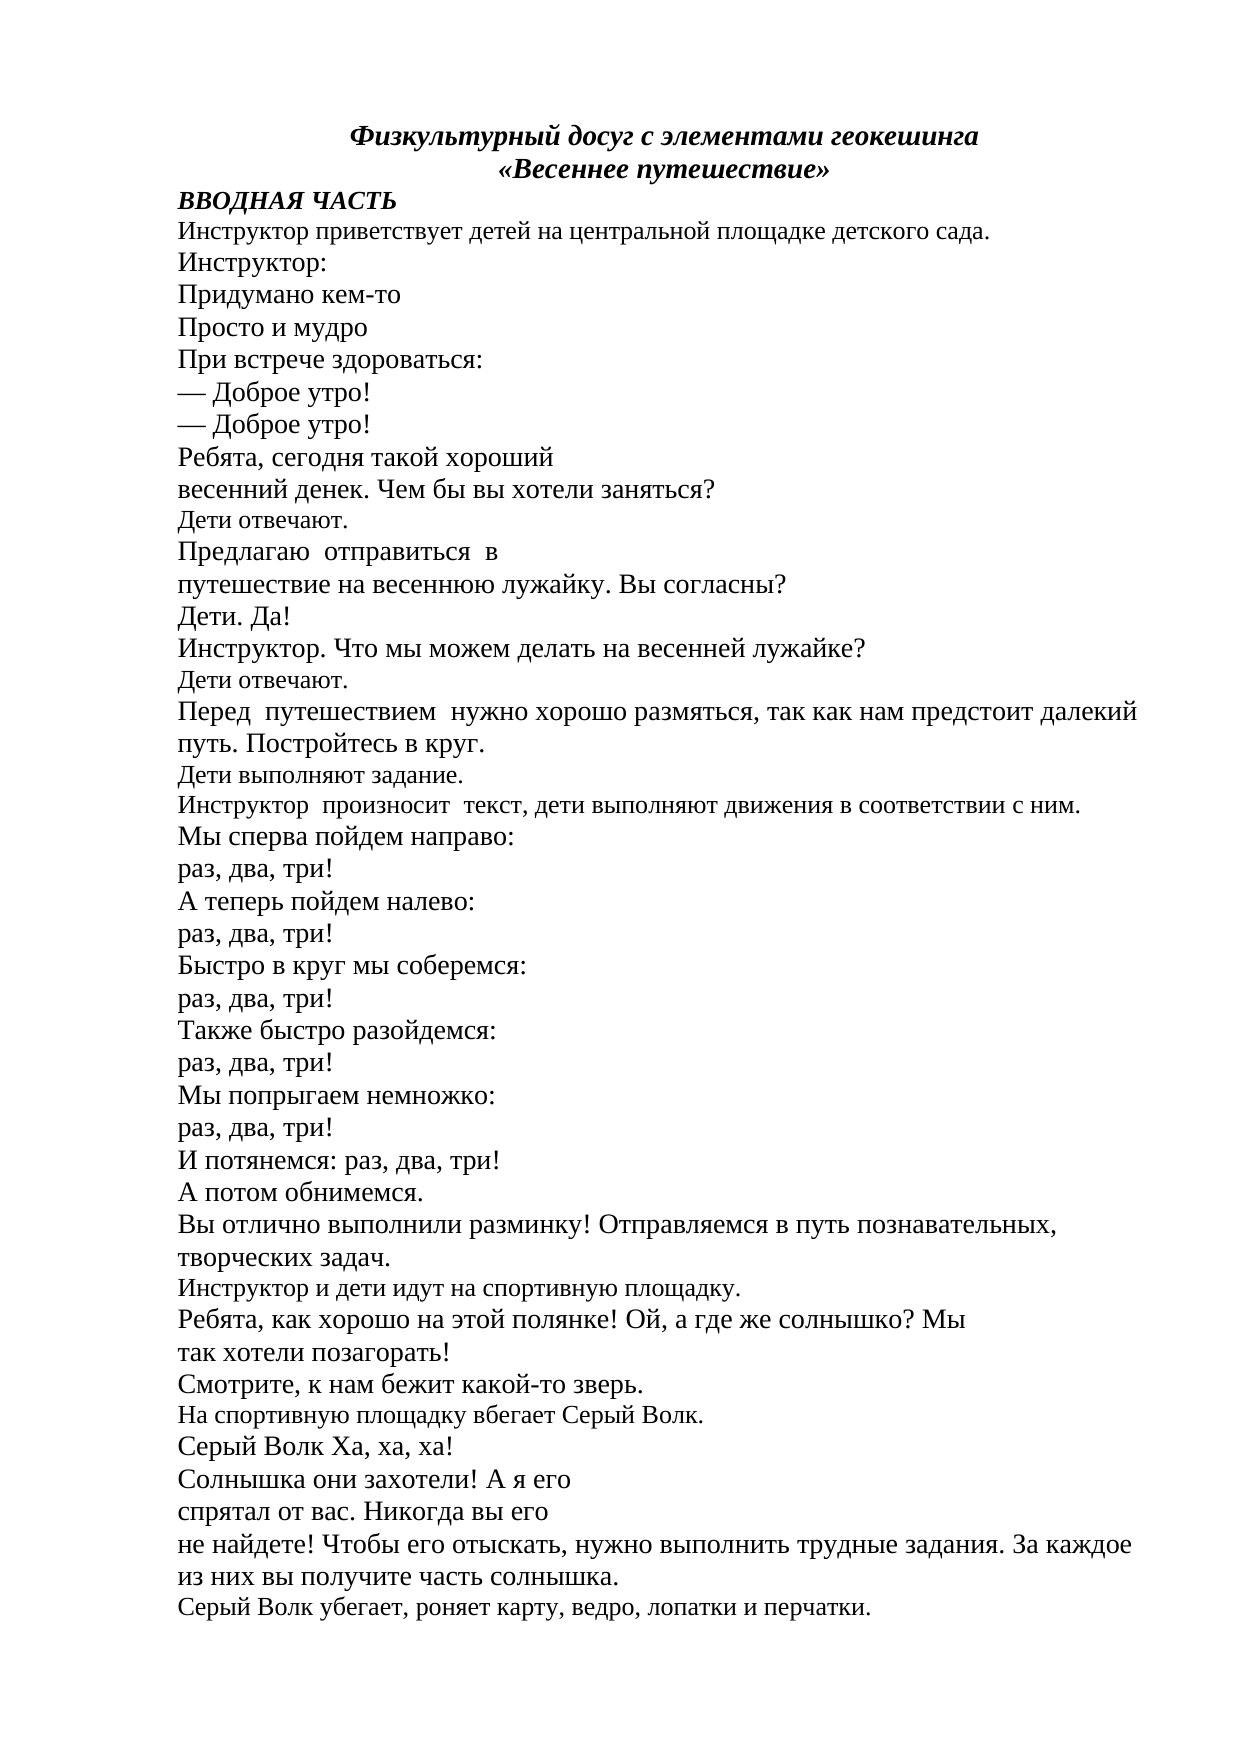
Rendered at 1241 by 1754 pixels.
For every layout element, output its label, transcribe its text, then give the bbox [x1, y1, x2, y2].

text так хотели позагорать! [177, 1335, 1152, 1367]
text раз, два, три! [177, 1110, 1152, 1143]
text Мы сперва пойдем направо: [177, 819, 1152, 851]
text Серый Волк убегает, роняет карту, ведро, лопатки и перчатки. [177, 1591, 1152, 1621]
text Инструктор: [177, 245, 1152, 278]
text Предлагаю отправиться в [177, 534, 1152, 567]
text Физкультурный досуг с элементами геокешинга [177, 118, 1152, 152]
text Инструктор. Что мы можем делать на весенней лужайке? [177, 632, 1152, 664]
text раз, два, три! [177, 981, 1152, 1013]
text раз, два, три! [177, 1046, 1152, 1078]
text Быстро в круг мы соберемся: [177, 948, 1152, 981]
text Дети отвечают. [177, 664, 1152, 694]
text А потом обнимемся. [177, 1175, 1152, 1207]
text раз, два, три! [177, 851, 1152, 883]
text — Доброе утро! [177, 375, 1152, 407]
text Перед путешествием нужно хорошо размяться, так как нам предстоит далекий путь. Постройтесь в круг. [177, 694, 1152, 759]
text Ребята, сегодня такой хороший [177, 439, 1152, 472]
text Также быстро разойдемся: [177, 1013, 1152, 1046]
text Придумано кем-то [177, 278, 1152, 310]
text Серый Волк Ха, ха, ха! [177, 1429, 1152, 1462]
text — Доброе утро! [177, 407, 1152, 439]
text «Весеннее путешествие» [177, 152, 1152, 185]
text При встрече здороваться: [177, 342, 1152, 375]
text Ребята, как хорошо на этой полянке! Ой, а где же солнышко? Мы [177, 1302, 1152, 1335]
text Дети выполняют задание. [177, 759, 1152, 789]
text спрятал от вас. Никогда вы его [177, 1494, 1152, 1527]
text Смотрите, к нам бежит какой-то зверь. [177, 1367, 1152, 1399]
text Вы отлично выполнили разминку! Отправляемся в путь познавательных, творческих задач. [177, 1207, 1152, 1272]
text И потянемся: раз, два, три! [177, 1143, 1152, 1175]
text весенний денек. Чем бы вы хотели заняться? [177, 472, 1152, 504]
text Мы попрыгаем немножко: [177, 1078, 1152, 1110]
text Инструктор и дети идут на спортивную площадку. [177, 1272, 1152, 1302]
text Дети. Да! [177, 599, 1152, 632]
text А теперь пойдем налево: [177, 883, 1152, 916]
text Инструктор произносит текст, дети выполняют движения в соответствии с ним. [177, 789, 1152, 819]
text Просто и мудро [177, 310, 1152, 342]
text ВВОДНАЯ ЧАСТЬ [177, 185, 1152, 215]
text Инструктор приветствует детей на центральной площадке детского сада. [177, 215, 1152, 245]
text путешествие на весеннюю лужайку. Вы согласны? [177, 567, 1152, 599]
text раз, два, три! [177, 916, 1152, 948]
text Дети отвечают. [177, 504, 1152, 534]
text Солнышка они захотели! А я его [177, 1462, 1152, 1494]
text не найдете! Чтобы его отыскать, нужно выполнить трудные задания. За каждое из них вы получите часть солнышка. [177, 1527, 1152, 1591]
text На спортивную площадку вбегает Серый Волк. [177, 1399, 1152, 1429]
